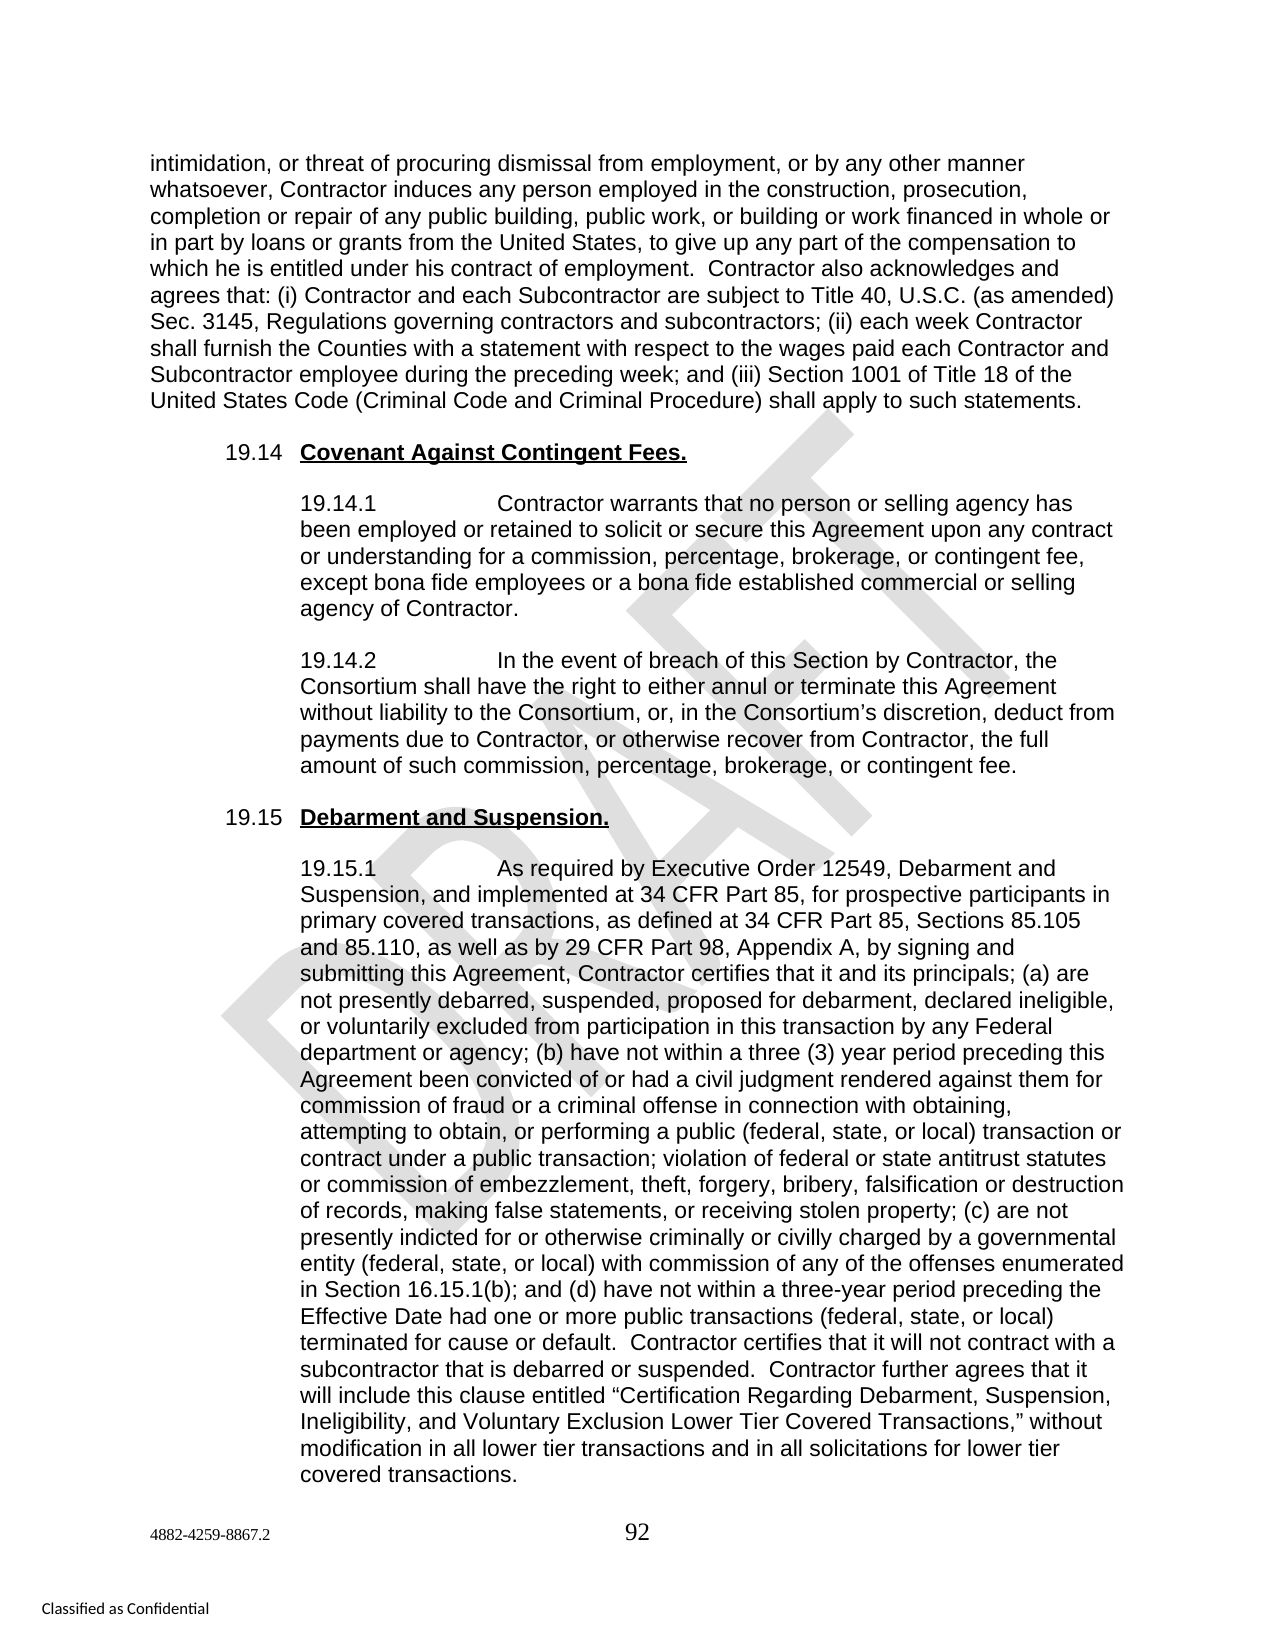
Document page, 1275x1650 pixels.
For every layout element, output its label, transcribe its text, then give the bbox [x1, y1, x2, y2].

text In the event of breach of this Section by Contractor, the Consortium shall have the right to either annul or terminate this Agreement without liability to the Consortium, or, in the Consortium’s discretion, deduct from payments due to Contractor, or otherwise recover from Contractor, the full amount of such commission, percentage, brokerage, or contingent fee. [300, 647, 1125, 778]
text As required by Executive Order 12549, Debarment and Suspension, and implemented at 34 CFR Part 85, for prospective participants in primary covered transactions, as defined at 34 CFR Part 85, Sections 85.105 and 85.110, as well as by 29 CFR Part 98, Appendix A, by signing and submitting this Agreement, Contractor certifies that it and its principals; (a) are not presently debarred, suspended, proposed for debarment, declared ineligible, or voluntarily excluded from participation in this transaction by any Federal department or agency; (b) have not within a three (3) year period preceding this Agreement been convicted of or had a civil judgment rendered against them for commission of fraud or a criminal offense in connection with obtaining, attempting to obtain, or performing a public (federal, state, or local) transaction or contract under a public transaction; violation of federal or state antitrust statutes or commission of embezzlement, theft, forgery, bribery, falsification or destruction of records, making false statements, or receiving stolen property; (c) are not presently indicted for or otherwise criminally or civilly charged by a governmental entity (federal, state, or local) with commission of any of the offenses enumerated in Section 16.15.1(b); and (d) have not within a three-year period preceding the Effective Date had one or more public transactions (federal, state, or local) terminated for cause or default. Contractor certifies that it will not contract with a subcontractor that is debarred or suspended. Contractor further agrees that it will include this clause entitled “Certification Regarding Debarment, Suspension, Ineligibility, and Voluntary Exclusion Lower Tier Covered Transactions,” without modification in all lower tier transactions and in all solicitations for lower tier covered transactions. [300, 855, 1125, 1487]
text Covenant Against Contingent Fees. [225, 438, 1125, 465]
text Debarment and Suspension. [225, 803, 1125, 830]
text Contractor warrants that no person or selling agency has been employed or retained to solicit or secure this Agreement upon any contract or understanding for a commission, percentage, brokerage, or contingent fee, except bona fide employees or a bona fide established commercial or selling agency of Contractor. [300, 490, 1125, 622]
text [150, 150, 1125, 413]
